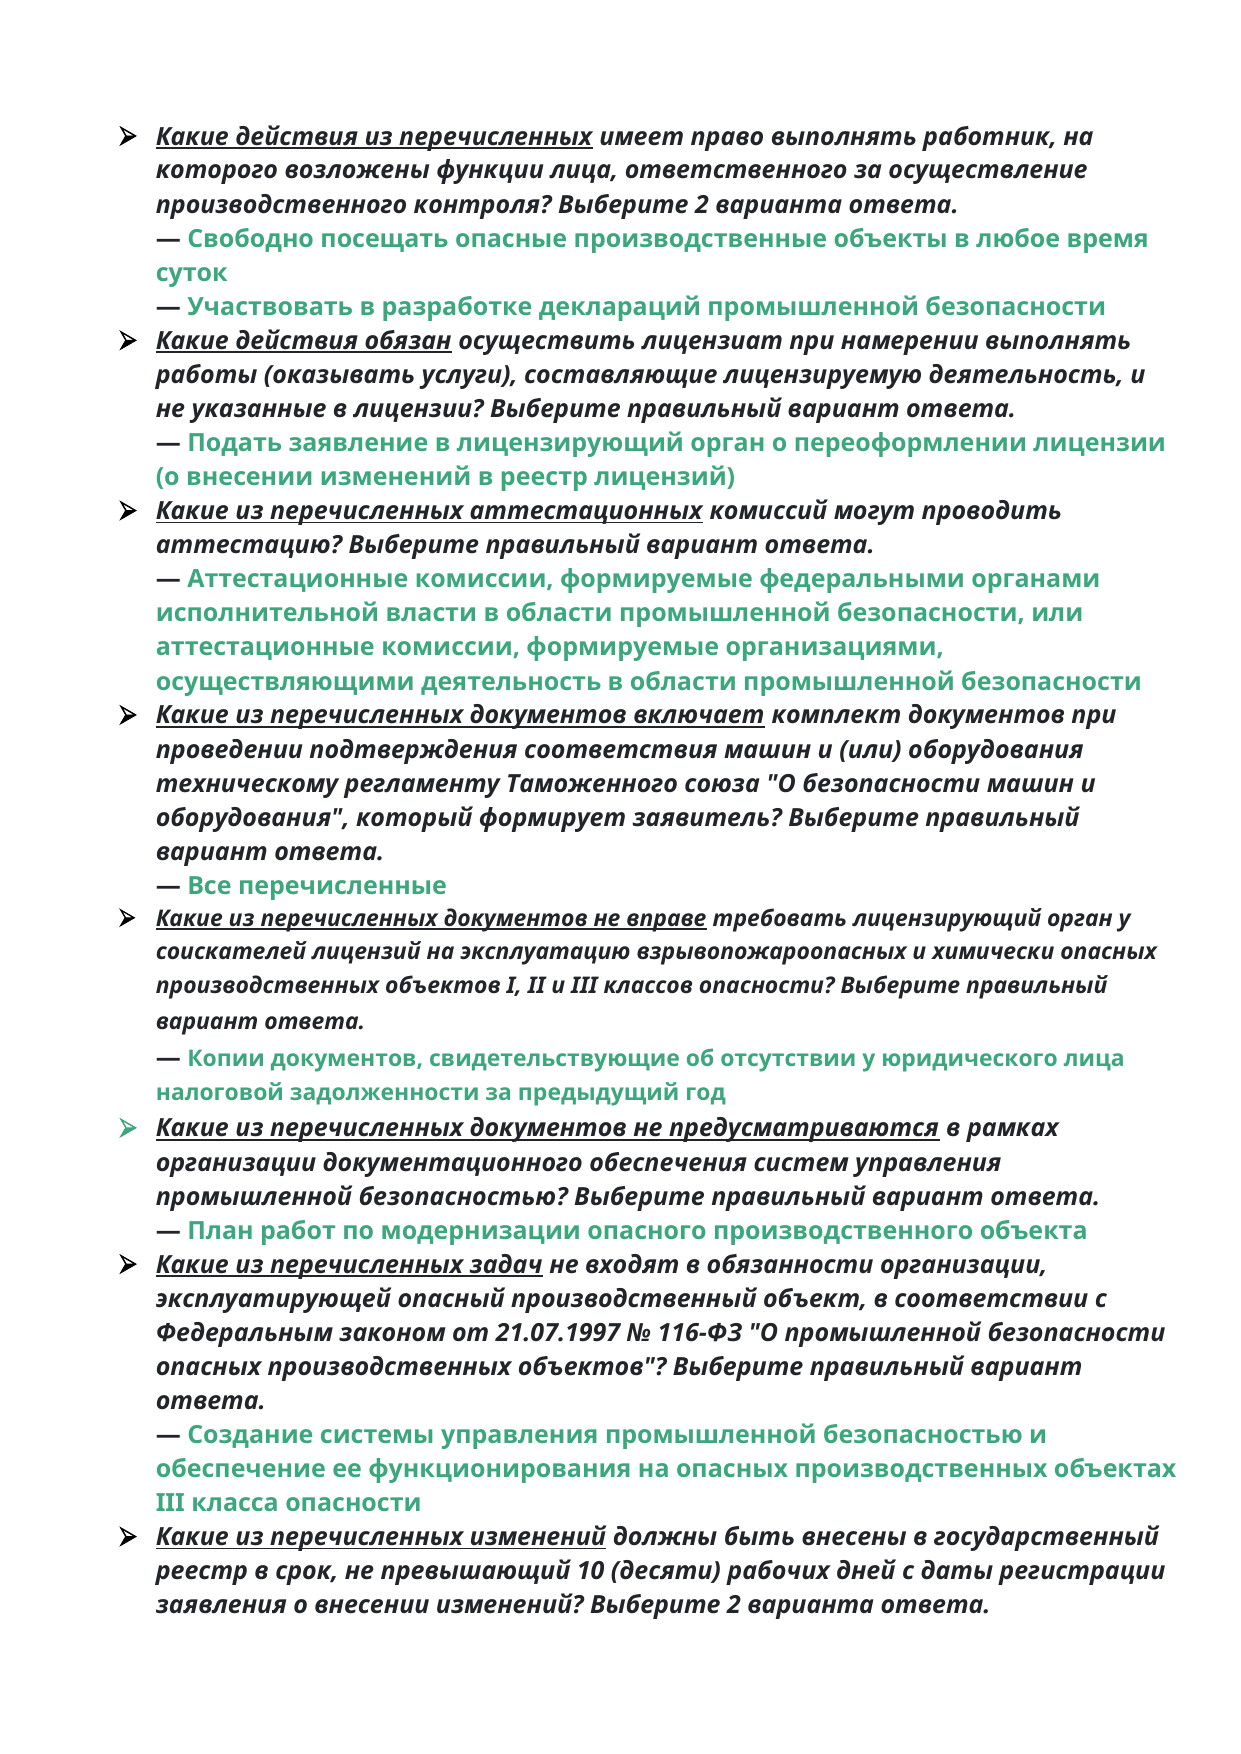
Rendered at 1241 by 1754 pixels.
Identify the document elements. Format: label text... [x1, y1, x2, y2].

list Какие из перечисленных задач не входят в обязанности организации, эксплуатирующей опасный производственный объект, в соответствии с Федеральным законом от 21.07.1997 № 116-ФЗ "О промышленной безопасности опасных производственных объектов"? Выберите правильный вариант ответа. — Создание системы управления промышленной безопасностью и обеспечение ее функционирования на опасных производственных объектах III класса опасности [118, 1246, 1181, 1519]
list Какие из перечисленных документов не предусматриваются в рамках организации документационного обеспечения систем управления промышленной безопасностью? Выберите правильный вариант ответа. — План работ по модернизации опасного производственного объекта [118, 1110, 1181, 1246]
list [118, 1519, 1181, 1621]
list Какие из перечисленных аттестационных комиссий могут проводить аттестацию? Выберите правильный вариант ответа. — Аттестационные комиссии, формируемые федеральными органами исполнительной власти в области промышленной безопасности, или аттестационные комиссии, формируемые организациями, осуществляющими деятельность в области промышленной безопасности [118, 493, 1181, 697]
list Какие из перечисленных документов включает комплект документов при проведении подтверждения соответствия машин и (или) оборудования техническому регламенту Таможенного союза "О безопасности машин и оборудования", который формирует заявитель? Выберите правильный вариант ответа. — Все перечисленные [118, 697, 1181, 902]
list Какие действия обязан осуществить лицензиат при намерении выполнять работы (оказывать услуги), составляющие лицензируемую деятельность, и не указанные в лицензии? Выберите правильный вариант ответа. — Подать заявление в лицензирующий орган о переоформлении лицензии (о внесении изменений в реестр лицензий) [118, 322, 1181, 493]
list Какие действия из перечисленных имеет право выполнять работник, на которого возложены функции лица, ответственного за осуществление производственного контроля? Выберите 2 варианта ответа. — Свободно посещать опасные производственные объекты в любое время суток — Участвовать в разработке деклараций промышленной безопасности [118, 118, 1181, 322]
list Какие из перечисленных документов не вправе требовать лицензирующий орган у соискателей лицензий на эксплуатацию взрывопожароопасных и химически опасных производственных объектов I, II и III классов опасности? Выберите правильный вариант ответа. — Копии документов, свидетельствующие об отсутствии у юридического лица налоговой задолженности за предыдущий год [118, 902, 1181, 1108]
